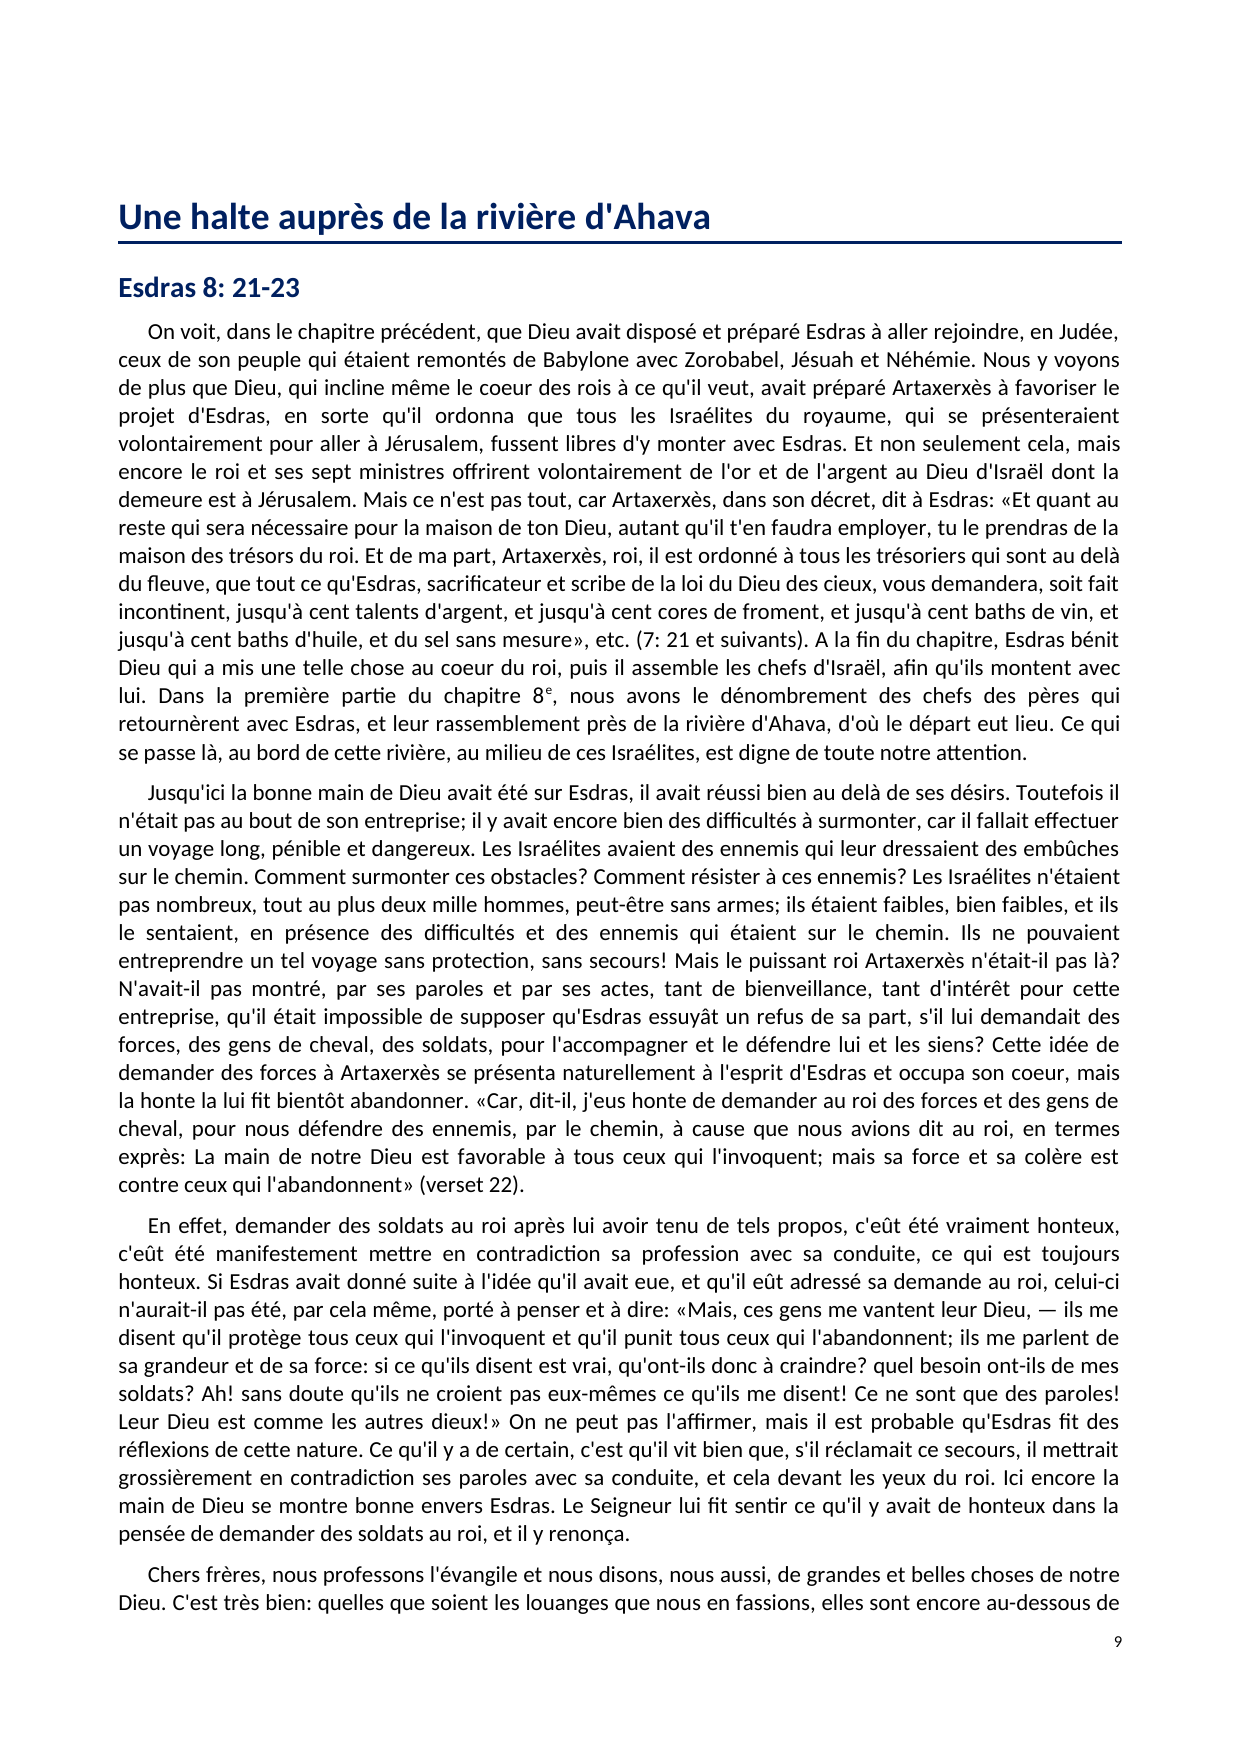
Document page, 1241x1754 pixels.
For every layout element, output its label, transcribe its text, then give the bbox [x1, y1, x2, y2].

text On voit, dans le chapitre précédent, que Dieu avait disposé et préparé Esdras à aller rejoindre, en Judée, ceux de son peuple qui étaient remontés de Babylone avec Zorobabel, Jésuah et Néhémie. Nous y voyons de plus que Dieu, qui incline même le coeur des rois à ce qu'il veut, avait préparé Artaxerxès à favoriser le projet d'Esdras, en sorte qu'il ordonna que tous les Israélites du royaume, qui se présenteraient volontairement pour aller à Jérusalem, fussent libres d'y monter avec Esdras. Et non seulement cela, mais encore le roi et ses sept ministres offrirent volontairement de l'or et de l'argent au Dieu d'Israël dont la demeure est à Jérusalem. Mais ce n'est pas tout, car Artaxerxès, dans son décret, dit à Esdras: «Et quant au reste qui sera nécessaire pour la maison de ton Dieu, autant qu'il t'en faudra employer, tu le prendras de la maison des trésors du roi. Et de ma part, Artaxerxès, roi, il est ordonné à tous les trésoriers qui sont au delà du fleuve, que tout ce qu'Esdras, sacrificateur et scribe de la loi du Dieu des cieux, vous demandera, soit fait incontinent, jusqu'à cent talents d'argent, et jusqu'à cent cores de froment, et jusqu'à cent baths de vin, et jusqu'à cent baths d'huile, et du sel sans mesure», etc. (7: 21 et suivants). A la fin du chapitre, Esdras bénit Dieu qui a mis une telle chose au coeur du roi, puis il assemble les chefs d'Israël, afin qu'ils montent avec lui. Dans la première partie du chapitre 8e, nous avons le dénombrement des chefs des pères qui retournèrent avec Esdras, et leur rassemblement près de la rivière d'Ahava, d'où le départ eut lieu. Ce qui se passe là, au bord de cette rivière, au milieu de ces Israélites, est digne de toute notre attention. [118, 317, 1122, 766]
subtitle Une halte auprès de la rivière d'Ahava [118, 193, 1122, 241]
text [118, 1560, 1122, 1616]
subtitle Esdras 8: 21-23 [118, 269, 1122, 305]
text Jusqu'ici la bonne main de Dieu avait été sur Esdras, il avait réussi bien au delà de ses désirs. Toutefois il n'était pas au bout de son entreprise; il y avait encore bien des difficultés à surmonter, car il fallait effectuer un voyage long, pénible et dangereux. Les Israélites avaient des ennemis qui leur dressaient des embûches sur le chemin. Comment surmonter ces obstacles? Comment résister à ces ennemis? Les Israélites n'étaient pas nombreux, tout au plus deux mille hommes, peut-être sans armes; ils étaient faibles, bien faibles, et ils le sentaient, en présence des difficultés et des ennemis qui étaient sur le chemin. Ils ne pouvaient entreprendre un tel voyage sans protection, sans secours! Mais le puissant roi Artaxerxès n'était-il pas là? N'avait-il pas montré, par ses paroles et par ses actes, tant de bienveillance, tant d'intérêt pour cette entreprise, qu'il était impossible de supposer qu'Esdras essuyât un refus de sa part, s'il lui demandait des forces, des gens de cheval, des soldats, pour l'accompagner et le défendre lui et les siens? Cette idée de demander des forces à Artaxerxès se présenta naturellement à l'esprit d'Esdras et occupa son coeur, mais la honte la lui fit bientôt abandonner. «Car, dit-il, j'eus honte de demander au roi des forces et des gens de cheval, pour nous défendre des ennemis, par le chemin, à cause que nous avions dit au roi, en termes exprès: La main de notre Dieu est favorable à tous ceux qui l'invoquent; mais sa force et sa colère est contre ceux qui l'abandonnent» (verset 22). [118, 778, 1122, 1198]
text En effet, demander des soldats au roi après lui avoir tenu de tels propos, c'eût été vraiment honteux, c'eût été manifestement mettre en contradiction sa profession avec sa conduite, ce qui est toujours honteux. Si Esdras avait donné suite à l'idée qu'il avait eue, et qu'il eût adressé sa demande au roi, celui-ci n'aurait-il pas été, par cela même, porté à penser et à dire: «Mais, ces gens me vantent leur Dieu, — ils me disent qu'il protège tous ceux qui l'invoquent et qu'il punit tous ceux qui l'abandonnent; ils me parlent de sa grandeur et de sa force: si ce qu'ils disent est vrai, qu'ont-ils donc à craindre? quel besoin ont-ils de mes soldats? Ah! sans doute qu'ils ne croient pas eux-mêmes ce qu'ils me disent! Ce ne sont que des paroles! Leur Dieu est comme les autres dieux!» On ne peut pas l'affirmer, mais il est probable qu'Esdras fit des réflexions de cette nature. Ce qu'il y a de certain, c'est qu'il vit bien que, s'il réclamait ce secours, il mettrait grossièrement en contradiction ses paroles avec sa conduite, et cela devant les yeux du roi. Ici encore la main de Dieu se montre bonne envers Esdras. Le Seigneur lui fit sentir ce qu'il y avait de honteux dans la pensée de demander des soldats au roi, et il y renonça. [118, 1211, 1122, 1547]
